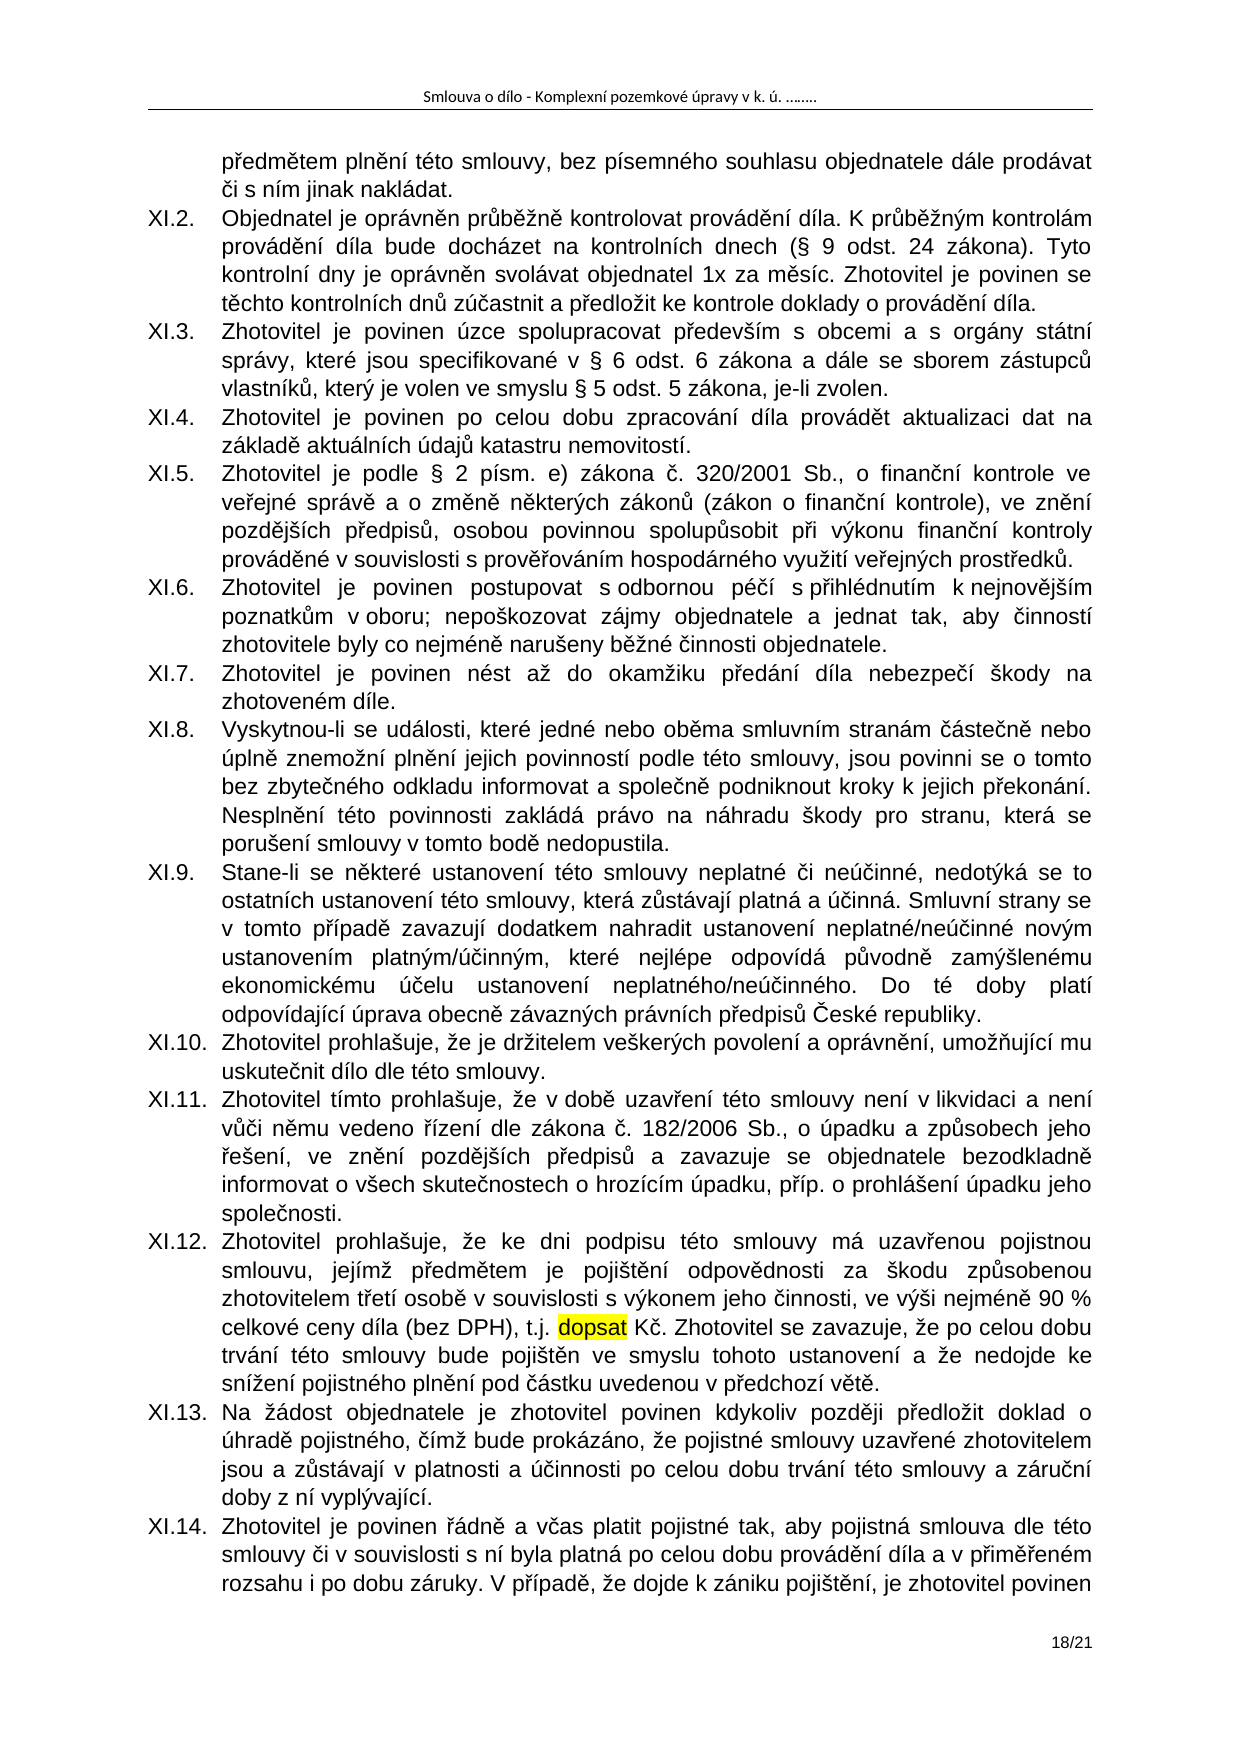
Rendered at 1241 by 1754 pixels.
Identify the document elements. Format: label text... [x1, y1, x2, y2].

list Na žádost objednatele je zhotovitel povinen kdykoliv později předložit doklad o úhradě pojistného, čímž bude prokázáno, že pojistné smlouvy uzavřené zhotovitelem jsou a zůstávají v platnosti a účinnosti po celou dobu trvání této smlouvy a záruční doby z ní vyplývající. [148, 1399, 1093, 1511]
list Stane-li se některé ustanovení této smlouvy neplatné či neúčinné, nedotýká se to ostatních ustanovení této smlouvy, která zůstávají platná a účinná. Smluvní strany se v tomto případě zavazují dodatkem nahradit ustanovení neplatné/neúčinné novým ustanovením platným/účinným, které nejlépe odpovídá původně zamýšlenému ekonomickému účelu ustanovení neplatného/neúčinného. Do té doby platí odpovídající úprava obecně závazných právních předpisů České republiky. [148, 858, 1093, 1027]
list Zhotovitel je podle § 2 písm. e) zákona č. 320/2001 Sb., o finanční kontrole ve veřejné správě a o změně některých zákonů (zákon o finanční kontrole), ve znění pozdějších předpisů, osobou povinnou spolupůsobit při výkonu finanční kontroly prováděné v souvislosti s prověřováním hospodárného využití veřejných prostředků. [148, 460, 1093, 572]
list Zhotovitel prohlašuje, že je držitelem veškerých povolení a oprávnění, umožňující mu uskutečnit dílo dle této smlouvy. [148, 1029, 1093, 1084]
list Zhotovitel je povinen postupovat s odbornou péčí s přihlédnutím k nejnovějším poznatkům v oboru; nepoškozovat zájmy objednatele a jednat tak, aby činností zhotovitele byly co nejméně narušeny běžné činnosti objednatele. [148, 574, 1093, 657]
list Zhotovitel je povinen po celou dobu zpracování díla provádět aktualizaci dat na základě aktuálních údajů katastru nemovitostí. [148, 403, 1093, 458]
list Zhotovitel prohlašuje, že ke dni podpisu této smlouvy má uzavřenou pojistnou smlouvu, jejímž předmětem je pojištění odpovědnosti za škodu způsobenou zhotovitelem třetí osobě v souvislosti s výkonem jeho činnosti, ve výši nejméně 90 % celkové ceny díla (bez DPH), t.j. dopsat Kč. Zhotovitel se zavazuje, že po celou dobu trvání této smlouvy bude pojištěn ve smyslu tohoto ustanovení a že nedojde ke snížení pojistného plnění pod částku uvedenou v předchozí větě. [148, 1228, 1093, 1397]
list Zhotovitel tímto prohlašuje, že v době uzavření této smlouvy není v likvidaci a není vůči němu vedeno řízení dle zákona č. 182/2006 Sb., o úpadku a způsobech jeho řešení, ve znění pozdějších předpisů a zavazuje se objednatele bezodkladně informovat o všech skutečnostech o hrozícím úpadku, příp. o prohlášení úpadku jeho společnosti. [148, 1086, 1093, 1226]
list Objednatel je oprávněn průběžně kontrolovat provádění díla. K průběžným kontrolám provádění díla bude docházet na kontrolních dnech (§ 9 odst. 24 zákona). Tyto kontrolní dny je oprávněn svolávat objednatel 1x za měsíc. Zhotovitel je povinen se těchto kontrolních dnů zúčastnit a předložit ke kontrole doklady o provádění díla. [148, 204, 1093, 316]
list Zhotovitel je povinen úzce spolupracovat především s obcemi a s orgány státní správy, které jsou specifikované v § 6 odst. 6 zákona a dále se sborem zástupců vlastníků, který je volen ve smyslu § 5 odst. 5 zákona, je-li zvolen. [148, 318, 1093, 401]
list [148, 148, 1093, 202]
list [148, 1513, 1093, 1596]
list Vyskytnou-li se události, které jedné nebo oběma smluvním stranám částečně nebo úplně znemožní plnění jejich povinností podle této smlouvy, jsou povinni se o tomto bez zbytečného odkladu informovat a společně podniknout kroky k jejich překonání. Nesplnění této povinnosti zakládá právo na náhradu škody pro stranu, která se porušení smlouvy v tomto bodě nedopustila. [148, 716, 1093, 856]
list Zhotovitel je povinen nést až do okamžiku předání díla nebezpečí škody na zhotoveném díle. [148, 659, 1093, 714]
